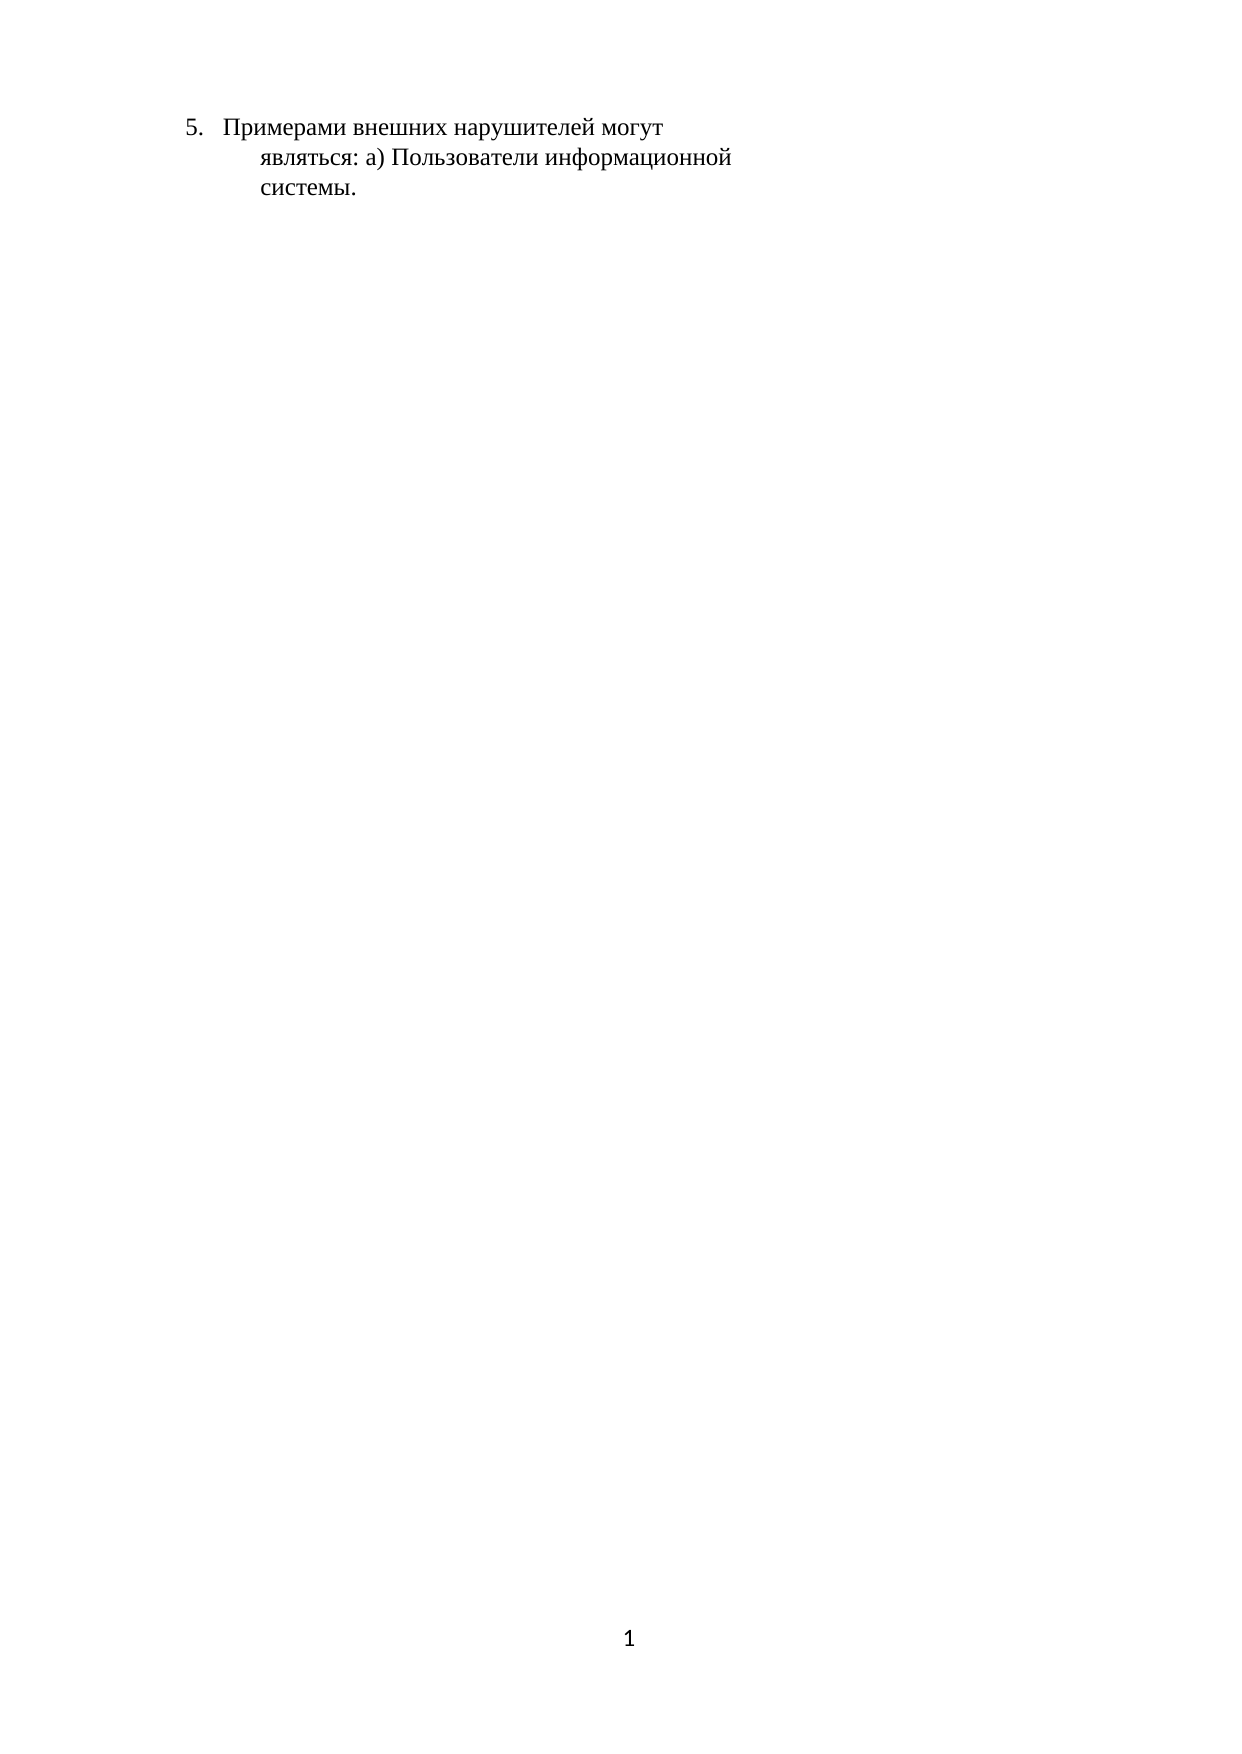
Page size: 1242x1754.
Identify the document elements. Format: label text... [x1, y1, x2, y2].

list Примерами внешних нарушителей могут являться: а) Пользователи информационной системы. [185, 112, 768, 200]
